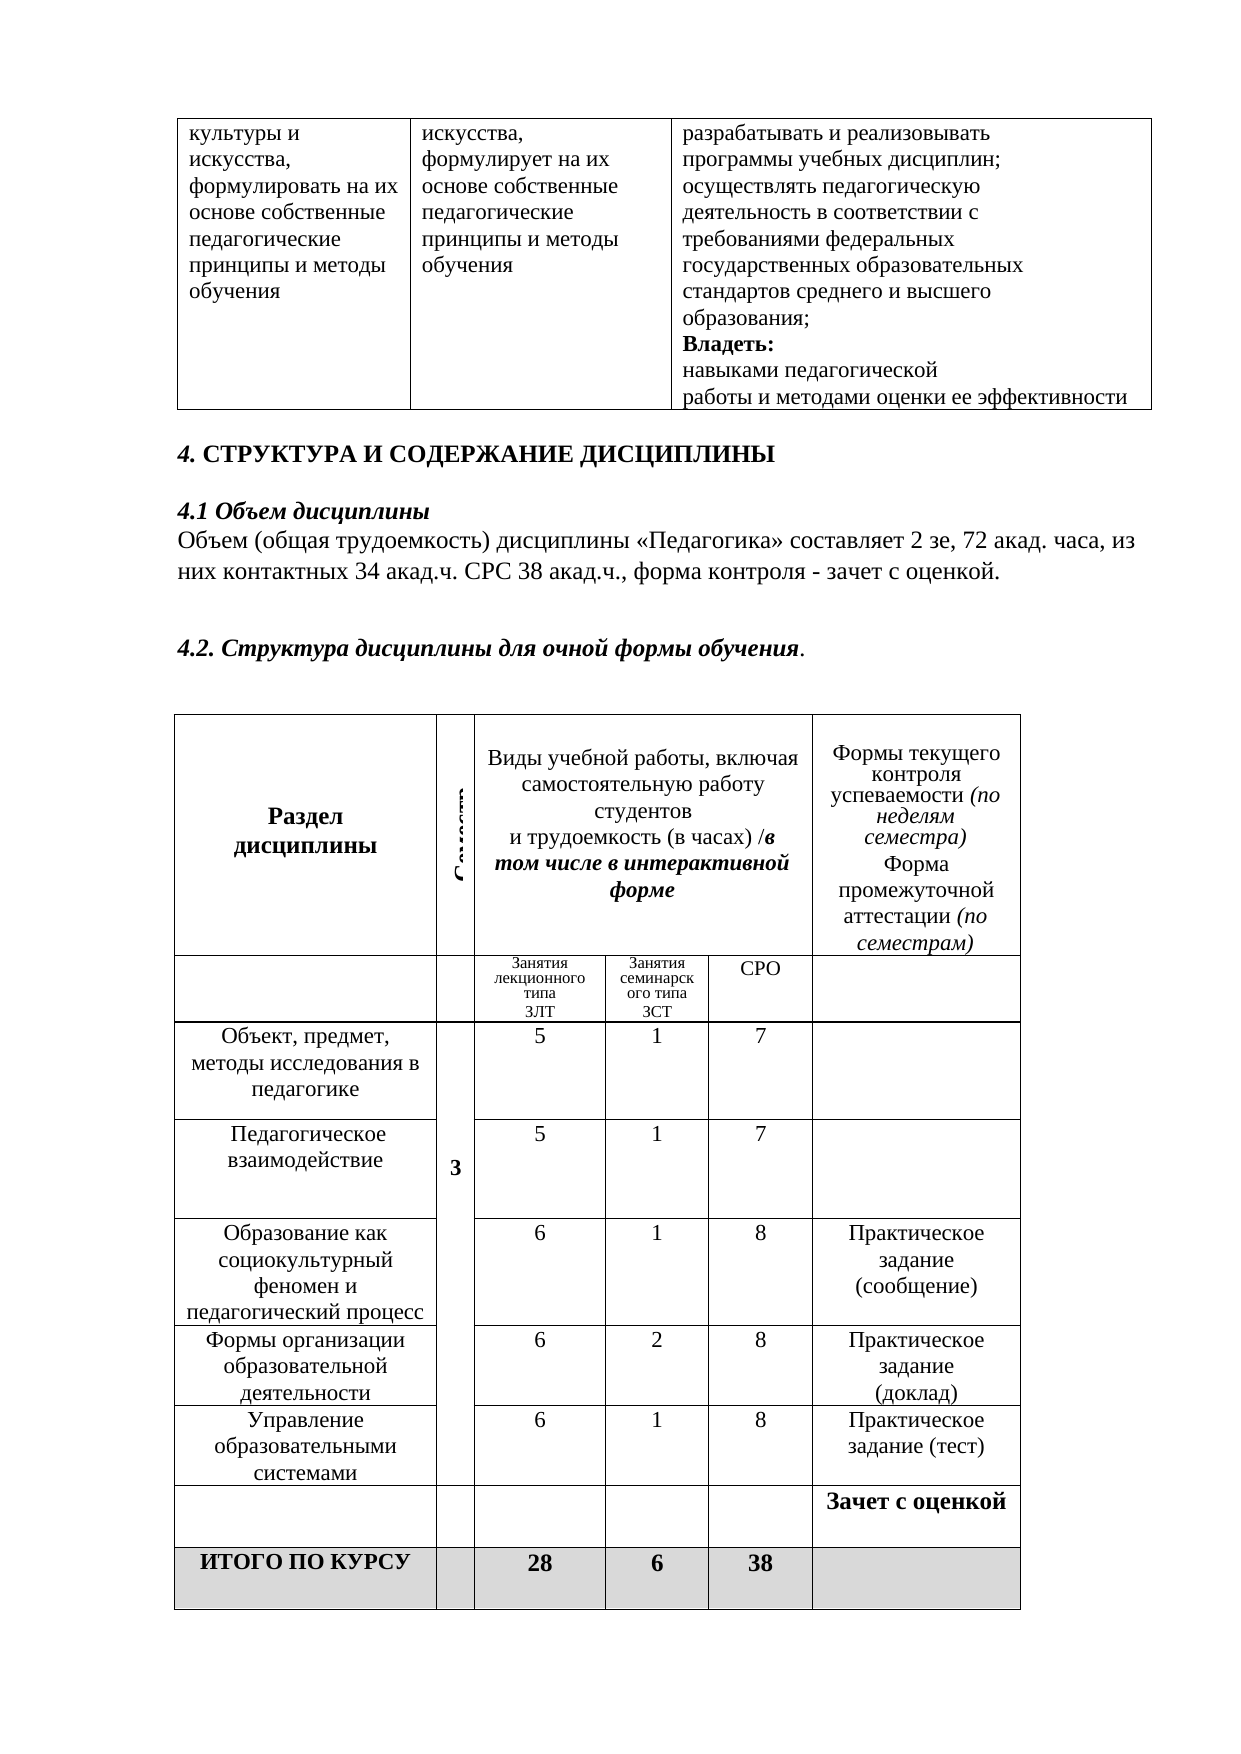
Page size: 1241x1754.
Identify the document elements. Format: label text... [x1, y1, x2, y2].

table_cell [437, 956, 474, 1021]
table_cell СРО [709, 956, 812, 1021]
table_cell [175, 1486, 436, 1547]
table_cell ИТОГО ПО КУРСУ [175, 1548, 436, 1608]
text Объем (общая трудоемкость) дисциплины «Педагогика» составляет 2 зе, 72 акад. часа, из них контактных 34 акад.ч. СРС 38 акад.ч., форма контроля - зачет с оценкой. [177, 525, 1152, 585]
table_cell Практическое задание (сообщение) [813, 1219, 1020, 1325]
table_cell Занятия лекционного типа ЗЛТ [475, 956, 605, 1021]
table_cell 8 [709, 1406, 812, 1485]
table_header Раздел дисциплины [175, 715, 436, 955]
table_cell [672, 119, 1151, 409]
table_cell 1 [606, 1219, 708, 1325]
table_cell 6 [606, 1548, 708, 1608]
table_cell Управление образовательными системами [175, 1406, 436, 1485]
table_cell Образование как социокультурный феномен и педагогический процесс [175, 1219, 436, 1325]
table_cell 6 [475, 1219, 605, 1325]
table_cell [813, 1120, 1020, 1218]
table_cell 1 [606, 1120, 708, 1218]
table_cell [813, 1548, 1020, 1608]
table_header Виды учебной работы, включая самостоятельную работу студентов и трудоемкость (в часах) /в том числе в интерактивной форме [475, 715, 812, 955]
table_cell Занятия семинарского типа ЗСТ [606, 956, 708, 1021]
text 4.1 Объем дисциплины [177, 496, 1152, 525]
table_cell [437, 1548, 474, 1608]
table_cell 7 [709, 1023, 812, 1119]
table_cell [606, 1486, 708, 1547]
table_cell 8 [709, 1326, 812, 1405]
table_cell 1 [606, 1406, 708, 1485]
text 4.2. Структура дисциплины для очной формы обучения. [177, 633, 1152, 661]
table_header Формы текущего контроля успеваемости (по неделям семестра) Форма промежуточной аттестации (по семестрам) [813, 715, 1020, 955]
table_cell [175, 956, 436, 1021]
text 4. СТРУКТУРА И СОДЕРЖАНИЕ ДИСЦИПЛИНЫ [177, 439, 1152, 468]
table_cell [813, 956, 1020, 1021]
table_cell Практическое задание (тест) [813, 1406, 1020, 1485]
table_header Семестр [437, 715, 474, 955]
table_cell 7 [709, 1120, 812, 1218]
table_cell [437, 1486, 474, 1547]
table_cell 5 [475, 1120, 605, 1218]
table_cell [178, 119, 410, 409]
table_cell 3 [437, 1023, 474, 1485]
table_cell 8 [709, 1219, 812, 1325]
table_cell [475, 1486, 605, 1547]
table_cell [411, 119, 671, 409]
table_cell [709, 1486, 812, 1547]
table_cell 5 [475, 1023, 605, 1119]
table_cell [813, 1023, 1020, 1119]
table_cell 6 [475, 1326, 605, 1405]
table_cell Формы организации образовательной деятельности [175, 1326, 436, 1405]
table_cell 2 [606, 1326, 708, 1405]
table_cell 6 [475, 1406, 605, 1485]
table_cell 28 [475, 1548, 605, 1608]
table_cell Практическое задание (доклад) [813, 1326, 1020, 1405]
table_cell Зачет с оценкой [813, 1486, 1020, 1547]
table_cell 1 [606, 1023, 708, 1119]
table_cell Объект, предмет, методы исследования в педагогике [175, 1023, 436, 1119]
table_cell 38 [709, 1548, 812, 1608]
table_cell Педагогическое взаимодействие [175, 1120, 436, 1218]
